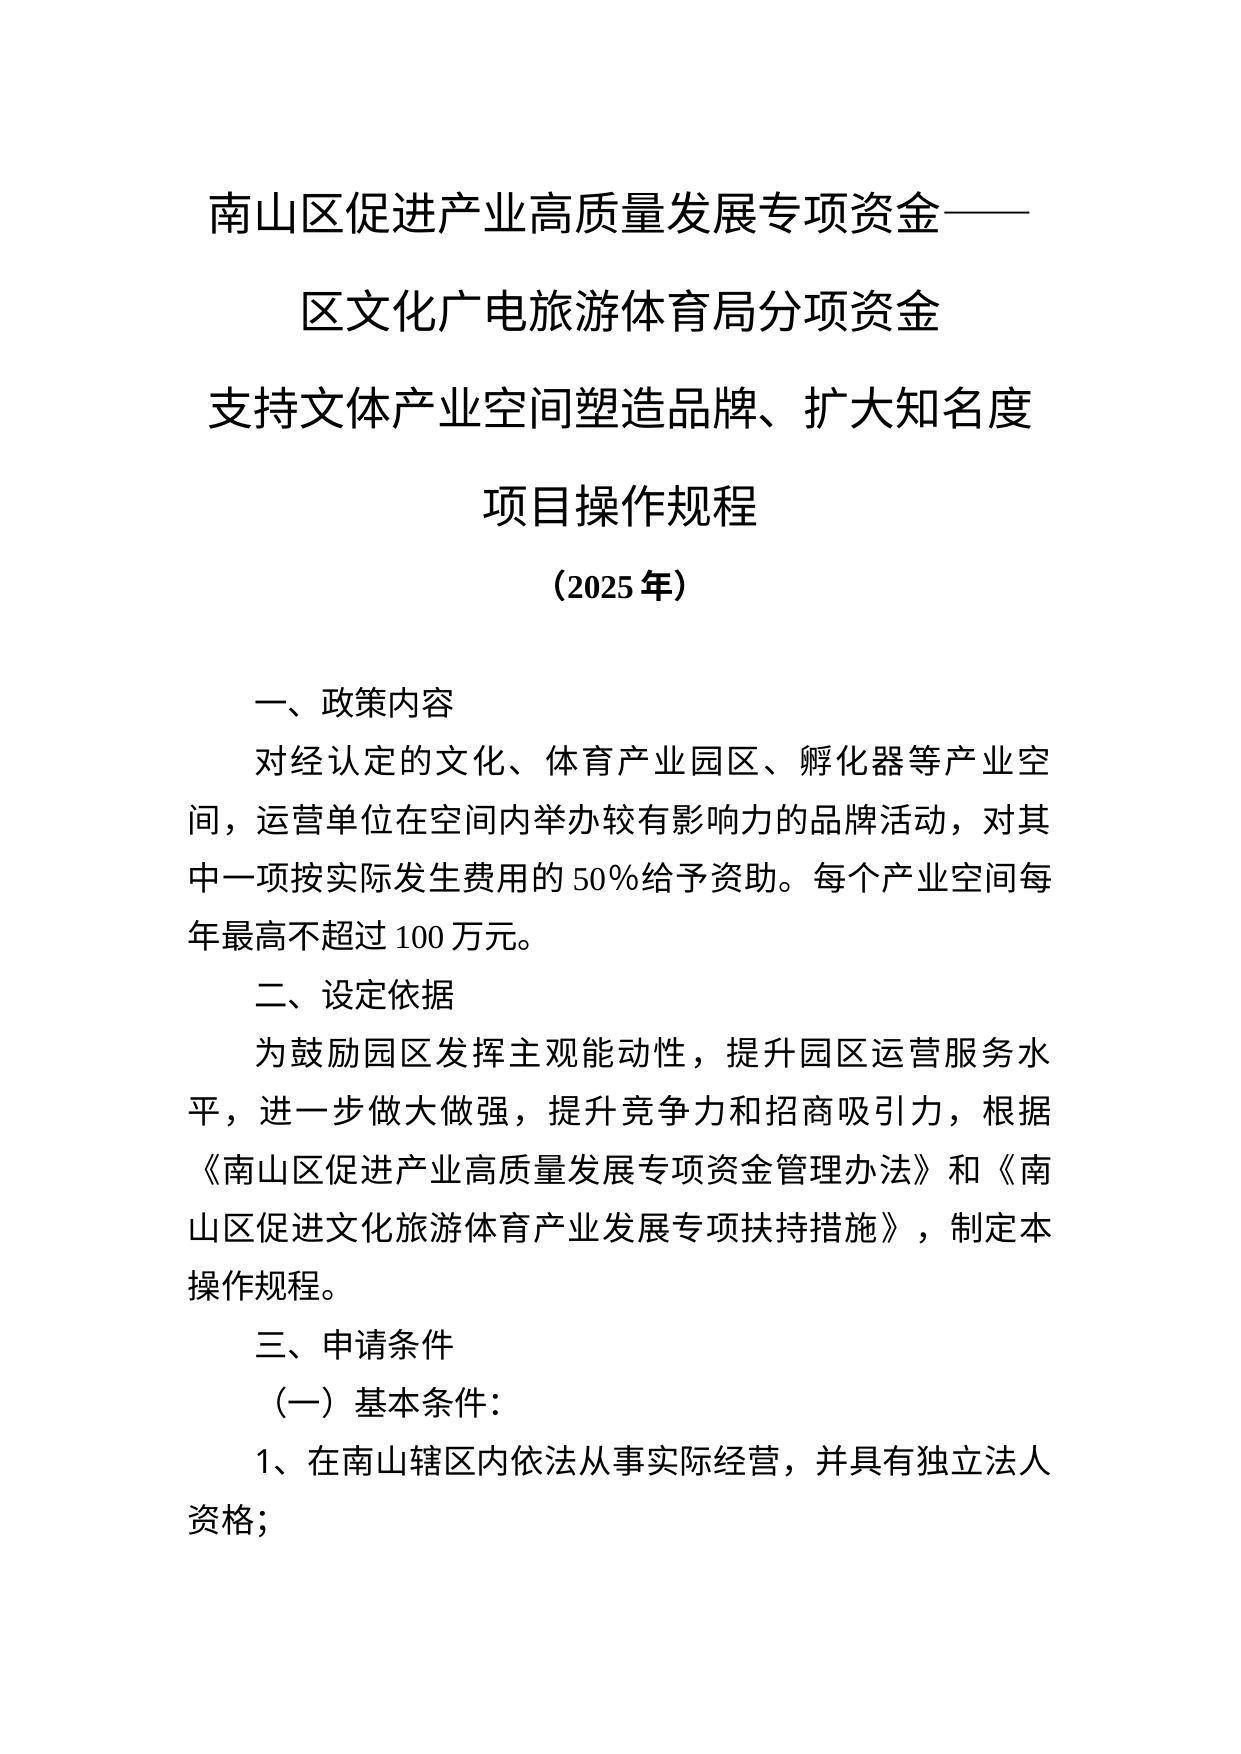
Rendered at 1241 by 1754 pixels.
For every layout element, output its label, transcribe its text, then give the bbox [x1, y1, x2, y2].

text 项目操作规程 [187, 454, 1053, 552]
text 三、申请条件 [187, 1310, 1053, 1369]
text 为鼓励园区发挥主观能动性，提升园区运营服务水平，进一步做大做强，提升竞争力和招商吸引力，根据《南山区促进产业高质量发展专项资金管理办法》和《南山区促进文化旅游体育产业发展专项扶持措施》，制定本操作规程。 [187, 1019, 1053, 1310]
text 对经认定的文化、体育产业园区、孵化器等产业空间，运营单位在空间内举办较有影响力的品牌活动，对其中一项按实际发生费用的50％给予资助。每个产业空间每年最高不超过100万元。 [187, 727, 1053, 960]
text （一）基本条件： [187, 1369, 1053, 1427]
text 二、设定依据 [187, 960, 1053, 1019]
text 1、在南山辖区内依法从事实际经营，并具有独立法人资格； [187, 1427, 1053, 1544]
text （2025年） [187, 552, 1053, 610]
text 一、政策内容 [187, 669, 1053, 727]
text 支持文体产业空间塑造品牌、扩大知名度 [187, 357, 1053, 454]
text 南山区促进产业高质量发展专项资金——区文化广电旅游体育局分项资金 [187, 162, 1053, 357]
